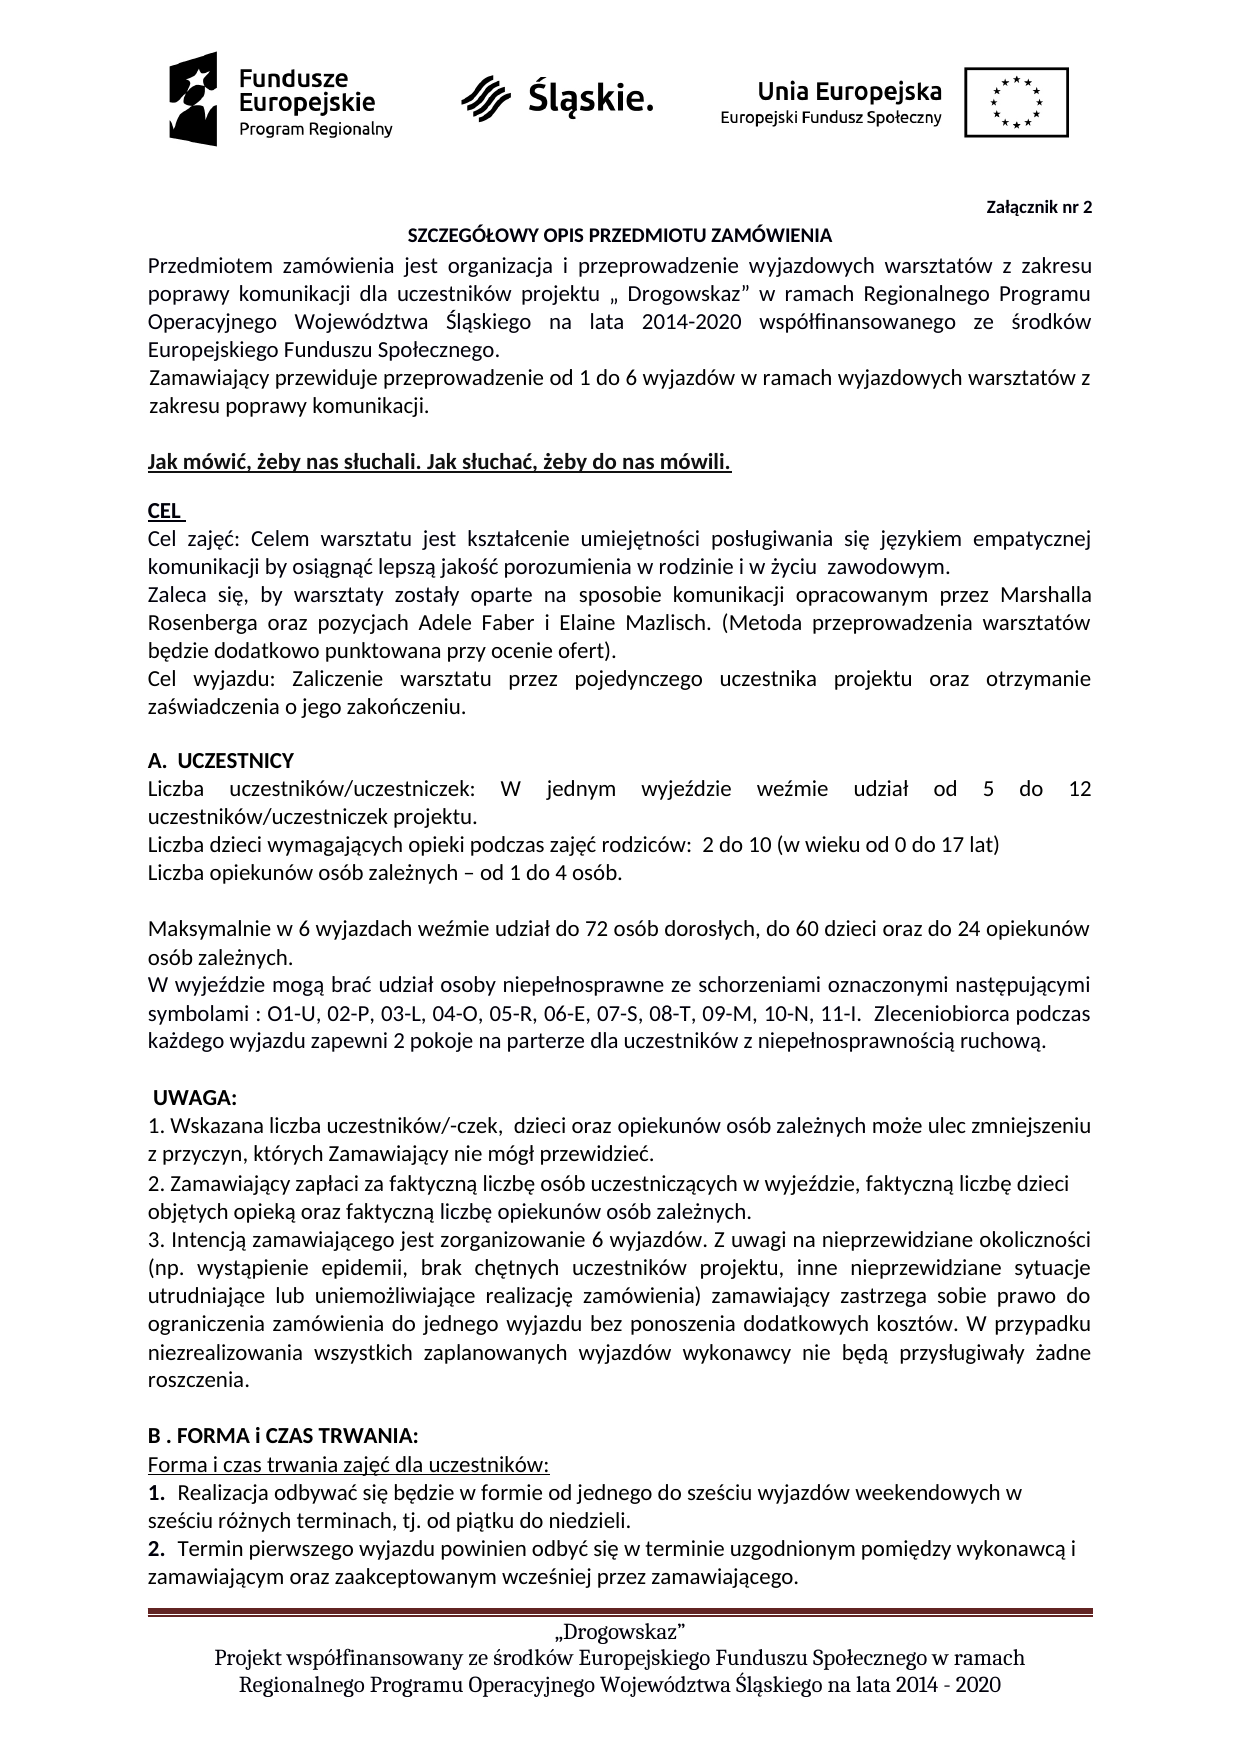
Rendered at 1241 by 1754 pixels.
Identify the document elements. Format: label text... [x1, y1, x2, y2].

text Liczba uczestników/uczestniczek: W jednym wyjeździe weźmie udział od 5 do 12 uczestników/uczestniczek projektu. [148, 774, 1093, 831]
text B . FORMA i CZAS TRWANIA: [148, 1422, 1093, 1450]
list UCZESTNICY [148, 746, 1093, 774]
list Termin pierwszego wyjazdu powinien odbyć się w terminie uzgodnionym pomiędzy wykonawcą i zamawiającym oraz zaakceptowanym wcześniej przez zamawiającego. [148, 1534, 1093, 1590]
text UWAGA: [148, 1083, 1093, 1111]
text Zamawiający przewiduje przeprowadzenie od 1 do 6 wyjazdów w ramach wyjazdowych warsztatów z zakresu poprawy komunikacji. [149, 363, 1093, 419]
text Załącznik nr 2 [148, 195, 1093, 218]
text CEL [148, 496, 1093, 524]
text Jak mówić, żeby nas słuchali. Jak słuchać, żeby do nas mówili. [148, 447, 1093, 475]
text Cel wyjazdu: Zaliczenie warsztatu przez pojedynczego uczestnika projektu oraz otrzymanie zaświadczenia o jego zakończeniu. [148, 664, 1093, 720]
list Realizacja odbywać się będzie w formie od jednego do sześciu wyjazdów weekendowych w sześciu różnych terminach, tj. od piątku do niedzieli. [148, 1478, 1093, 1534]
text W wyjeździe mogą brać udział osoby niepełnosprawne ze schorzeniami oznaczonymi następującymi symbolami : O1-U, 02-P, 03-L, 04-O, 05-R, 06-E, 07-S, 08-T, 09-M, 10-N, 11-I. Zleceniobiorca podczas każdego wyjazdu zapewni 2 pokoje na parterze dla uczestników z niepełnosprawnością ruchową. [148, 971, 1093, 1055]
text Forma i czas trwania zajęć dla uczestników: [148, 1450, 1093, 1478]
text Liczba opiekunów osób zależnych – od 1 do 4 osób. [148, 858, 1093, 887]
text Cel zajęć: Celem warsztatu jest kształcenie umiejętności posługiwania się językiem empatycznej komunikacji by osiągnąć lepszą jakość porozumienia w rodzinie i w życiu zawodowym. [148, 524, 1093, 580]
text SZCZEGÓŁOWY OPIS PRZEDMIOTU ZAMÓWIENIA [148, 222, 1093, 247]
text Przedmiotem zamówienia jest organizacja i przeprowadzenie wyjazdowych warsztatów z zakresu poprawy komunikacji dla uczestników projektu „ Drogowskaz” w ramach Regionalnego Programu Operacyjnego Województwa Śląskiego na lata 2014-2020 współfinansowanego ze środków Europejskiego Funduszu Społecznego. [148, 251, 1093, 363]
text 2. Zamawiający zapłaci za faktyczną liczbę osób uczestniczących w wyjeździe, faktyczną liczbę dzieci objętych opieką oraz faktyczną liczbę opiekunów osób zależnych. [148, 1169, 1093, 1226]
text 3. Intencją zamawiającego jest zorganizowanie 6 wyjazdów. Z uwagi na nieprzewidziane okoliczności (np. wystąpienie epidemii, brak chętnych uczestników projektu, inne nieprzewidziane sytuacje utrudniające lub uniemożliwiające realizację zamówienia) zamawiający zastrzega sobie prawo do ograniczenia zamówienia do jednego wyjazdu bez ponoszenia dodatkowych kosztów. W przypadku niezrealizowania wszystkich zaplanowanych wyjazdów wykonawcy nie będą przysługiwały żadne roszczenia. [148, 1226, 1093, 1394]
text Liczba dzieci wymagających opieki podczas zajęć rodziców: 2 do 10 (w wieku od 0 do 17 lat) [148, 831, 1093, 858]
text Zaleca się, by warsztaty zostały oparte na sposobie komunikacji opracowanym przez Marshalla Rosenberga oraz pozycjach Adele Faber i Elaine Mazlisch. (Metoda przeprowadzenia warsztatów będzie dodatkowo punktowana przy ocenie ofert). [148, 580, 1093, 664]
picture [147, 29, 1091, 168]
text Maksymalnie w 6 wyjazdach weźmie udział do 72 osób dorosłych, do 60 dzieci oraz do 24 opiekunów osób zależnych. [148, 914, 1093, 971]
text 1. Wskazana liczba uczestników/-czek, dzieci oraz opiekunów osób zależnych może ulec zmniejszeniu z przyczyn, których Zamawiający nie mógł przewidzieć. [148, 1111, 1093, 1167]
